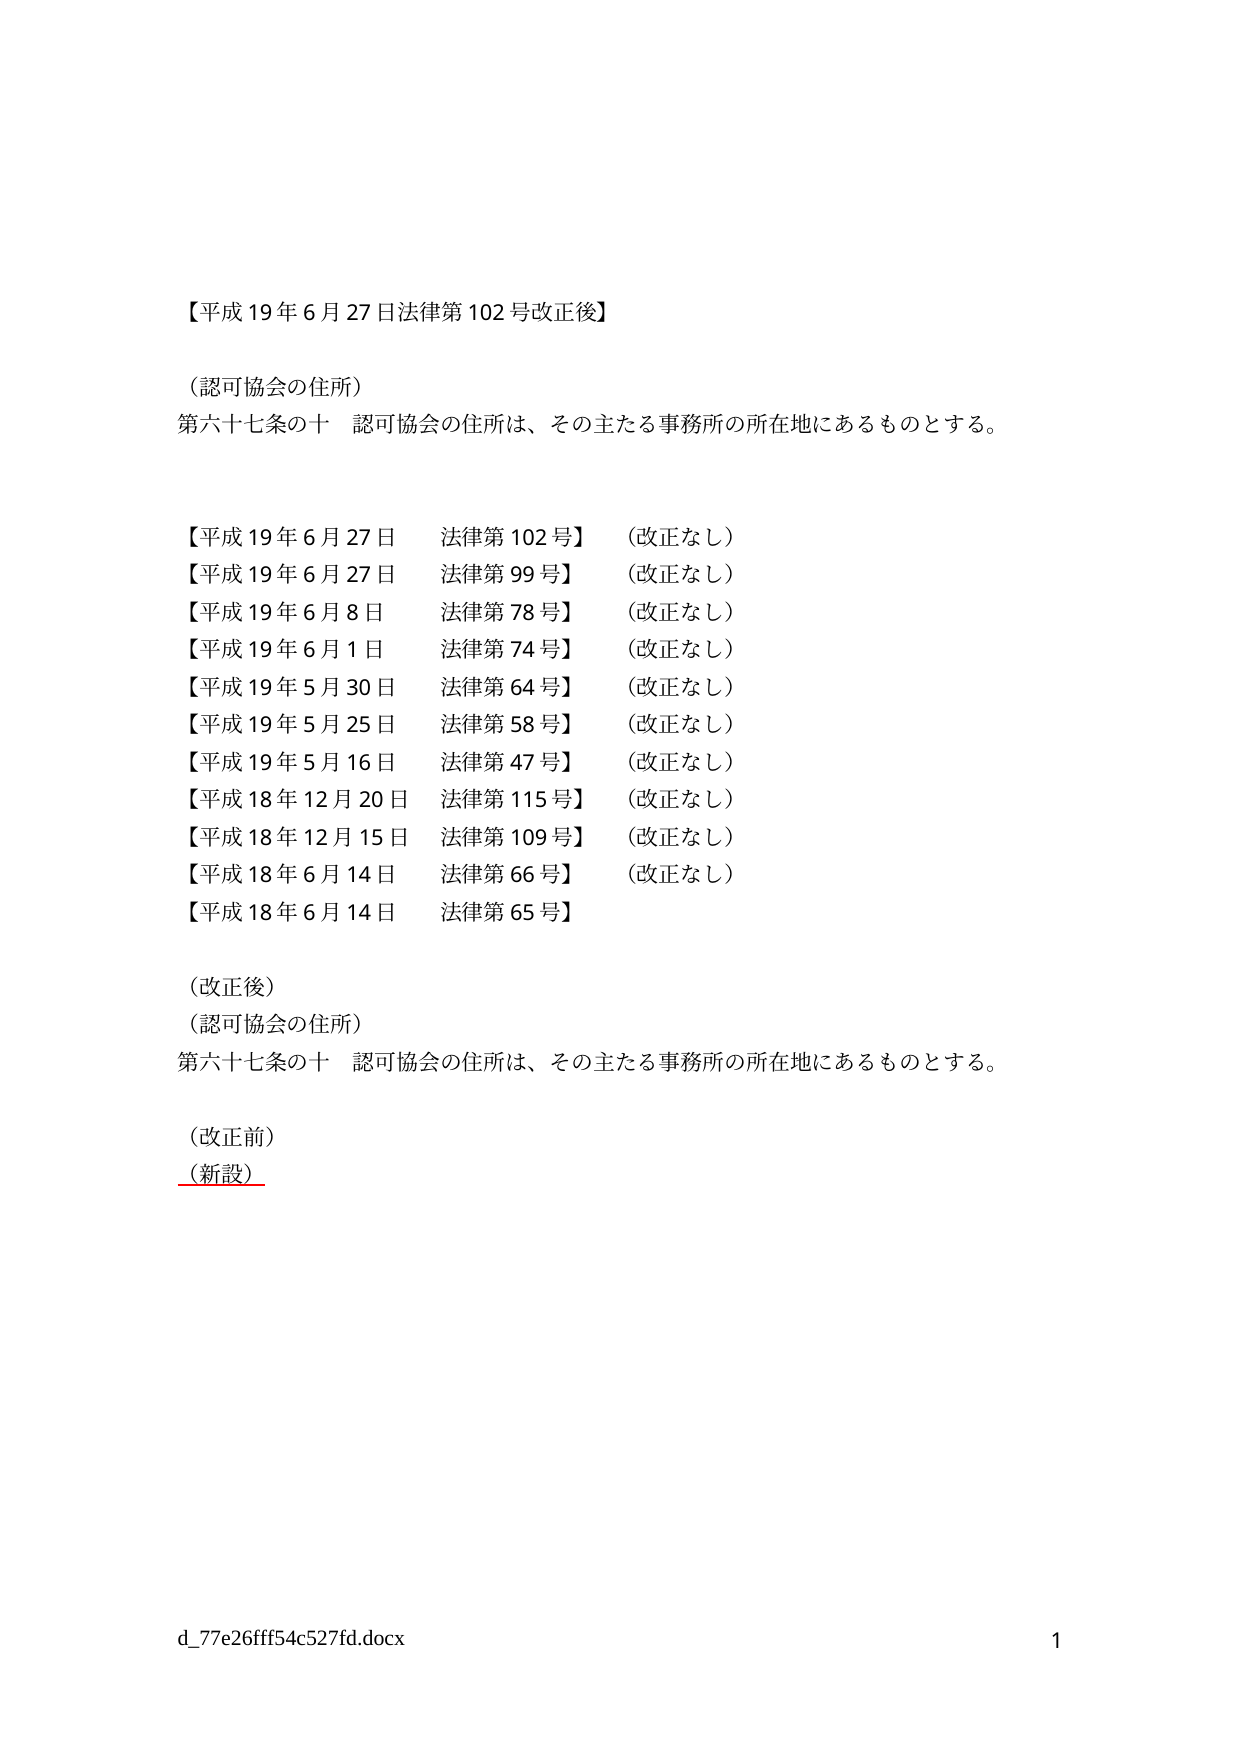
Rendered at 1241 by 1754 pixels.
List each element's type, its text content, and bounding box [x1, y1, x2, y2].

text （認可協会の住所） [177, 367, 1063, 404]
text 【平成18年6月14日 法律第65号】 [177, 892, 1063, 929]
text 【平成19年5月25日 法律第58号】 （改正なし） [177, 704, 1063, 742]
text 第六十七条の十 認可協会の住所は、その主たる事務所の所在地にあるものとする。 [177, 404, 1063, 442]
text 【平成19年5月16日 法律第47号】 （改正なし） [177, 742, 1063, 779]
text 【平成19年6月27日 法律第102号】 （改正なし） [177, 517, 1063, 554]
text （認可協会の住所） [177, 1004, 1063, 1042]
text 第六十七条の十 認可協会の住所は、その主たる事務所の所在地にあるものとする。 [177, 1042, 1063, 1079]
text 【平成18年12月20日 法律第115号】 （改正なし） [177, 779, 1063, 817]
text 【平成19年6月8日 法律第78号】 （改正なし） [177, 592, 1063, 629]
text 【平成18年12月15日 法律第109号】 （改正なし） [177, 817, 1063, 854]
text （改正前） [177, 1117, 1063, 1154]
text 【平成19年6月27日法律第102号改正後】 [177, 292, 1063, 329]
text 【平成19年6月27日 法律第99号】 （改正なし） [177, 554, 1063, 592]
text 【平成19年6月1日 法律第74号】 （改正なし） [177, 629, 1063, 667]
text 【平成19年5月30日 法律第64号】 （改正なし） [177, 667, 1063, 704]
text （改正後） [177, 967, 1063, 1004]
text 【平成18年6月14日 法律第66号】 （改正なし） [177, 854, 1063, 892]
text （新設） [177, 1154, 1063, 1192]
